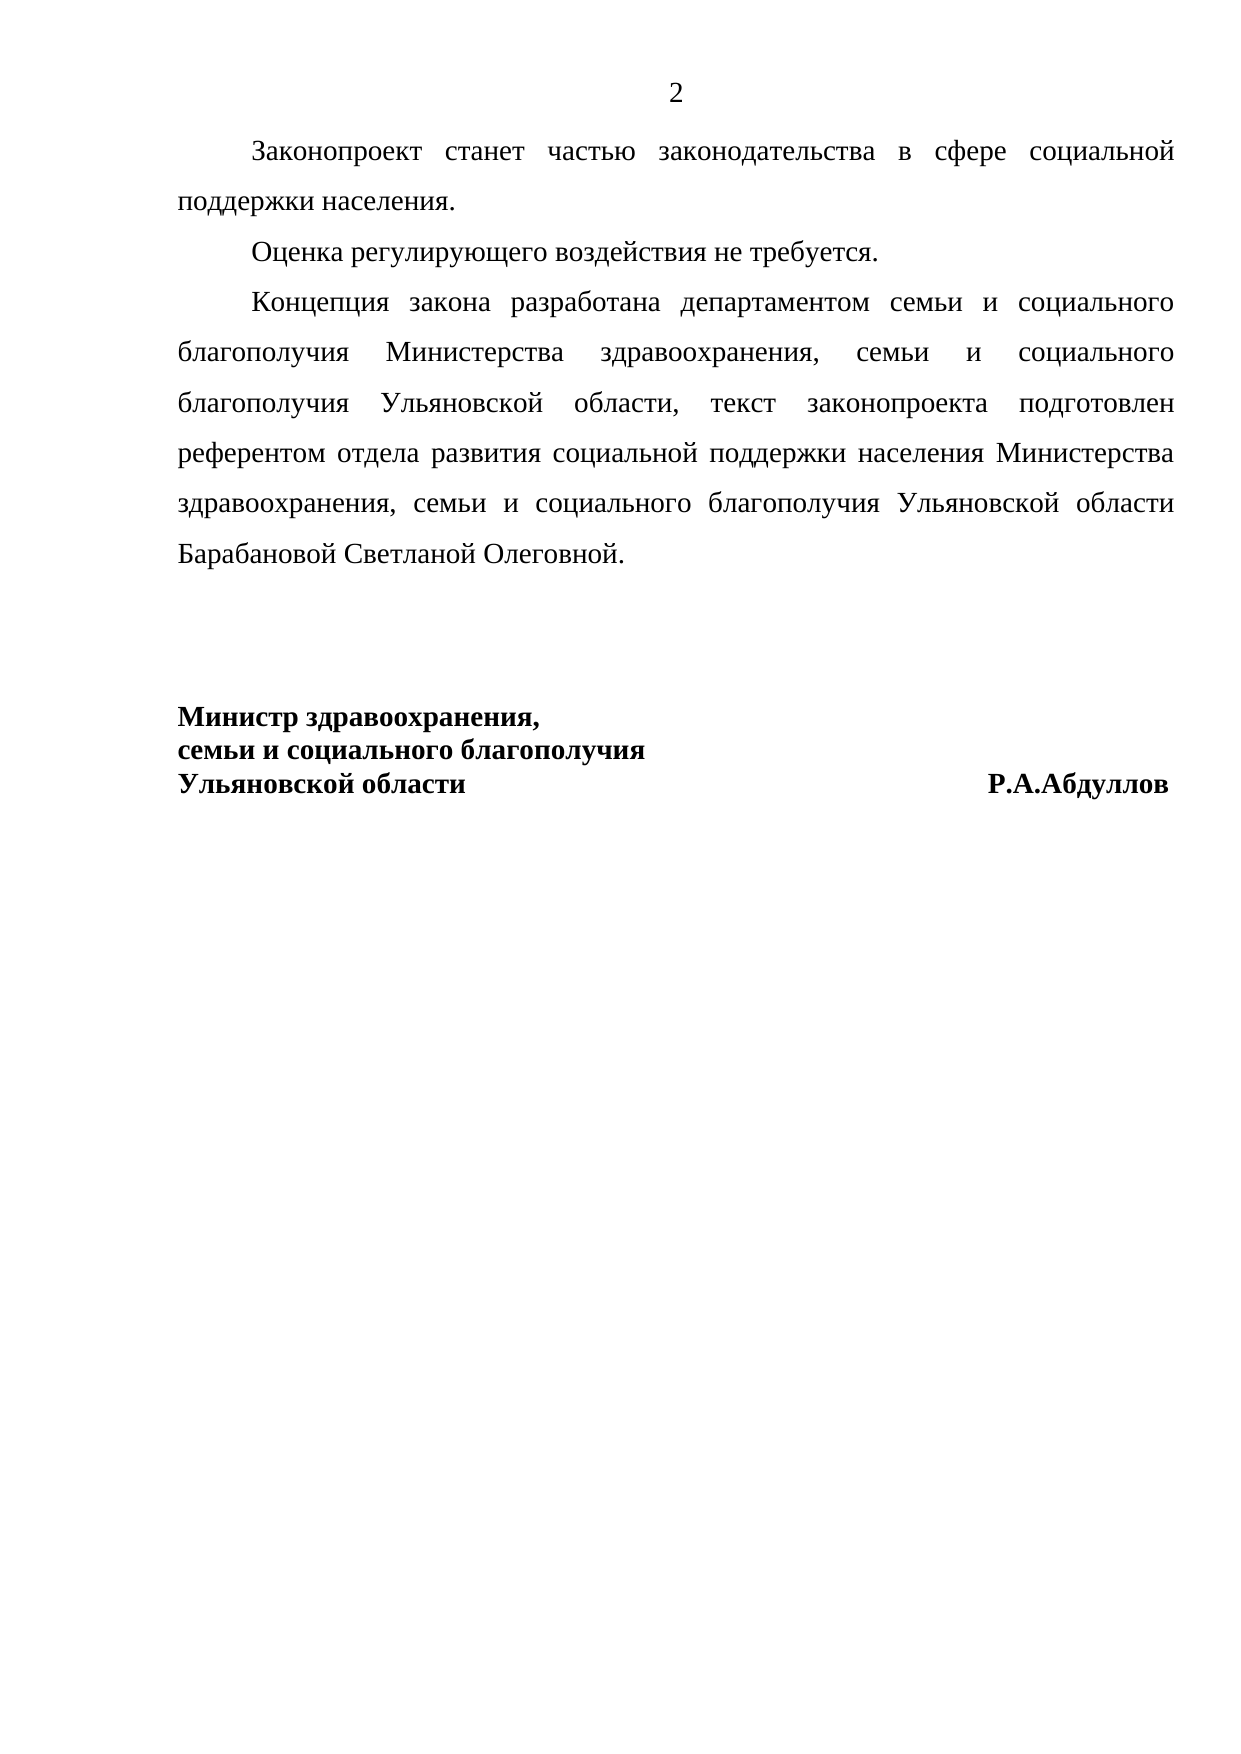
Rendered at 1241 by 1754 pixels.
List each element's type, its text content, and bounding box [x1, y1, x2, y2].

text Концепция закона разработана департаментом семьи и социального благополучия Министерства здравоохранения, семьи и социального благополучия Ульяновской области, текст законопроекта подготовлен референтом отдела развития социальной поддержки населения Министерства здравоохранения, семьи и социального благополучия Ульяновской области Барабановой Светланой Олеговной. [177, 284, 1175, 569]
text Ульяновской области Р.А.Абдуллов [177, 766, 1175, 799]
text Министр здравоохранения, [177, 699, 1175, 732]
text семьи и социального благополучия [177, 732, 1175, 766]
text Законопроект станет частью законодательства в сфере социальной поддержки населения. [177, 133, 1175, 217]
text Оценка регулирующего воздействия не требуется. [177, 234, 1175, 267]
